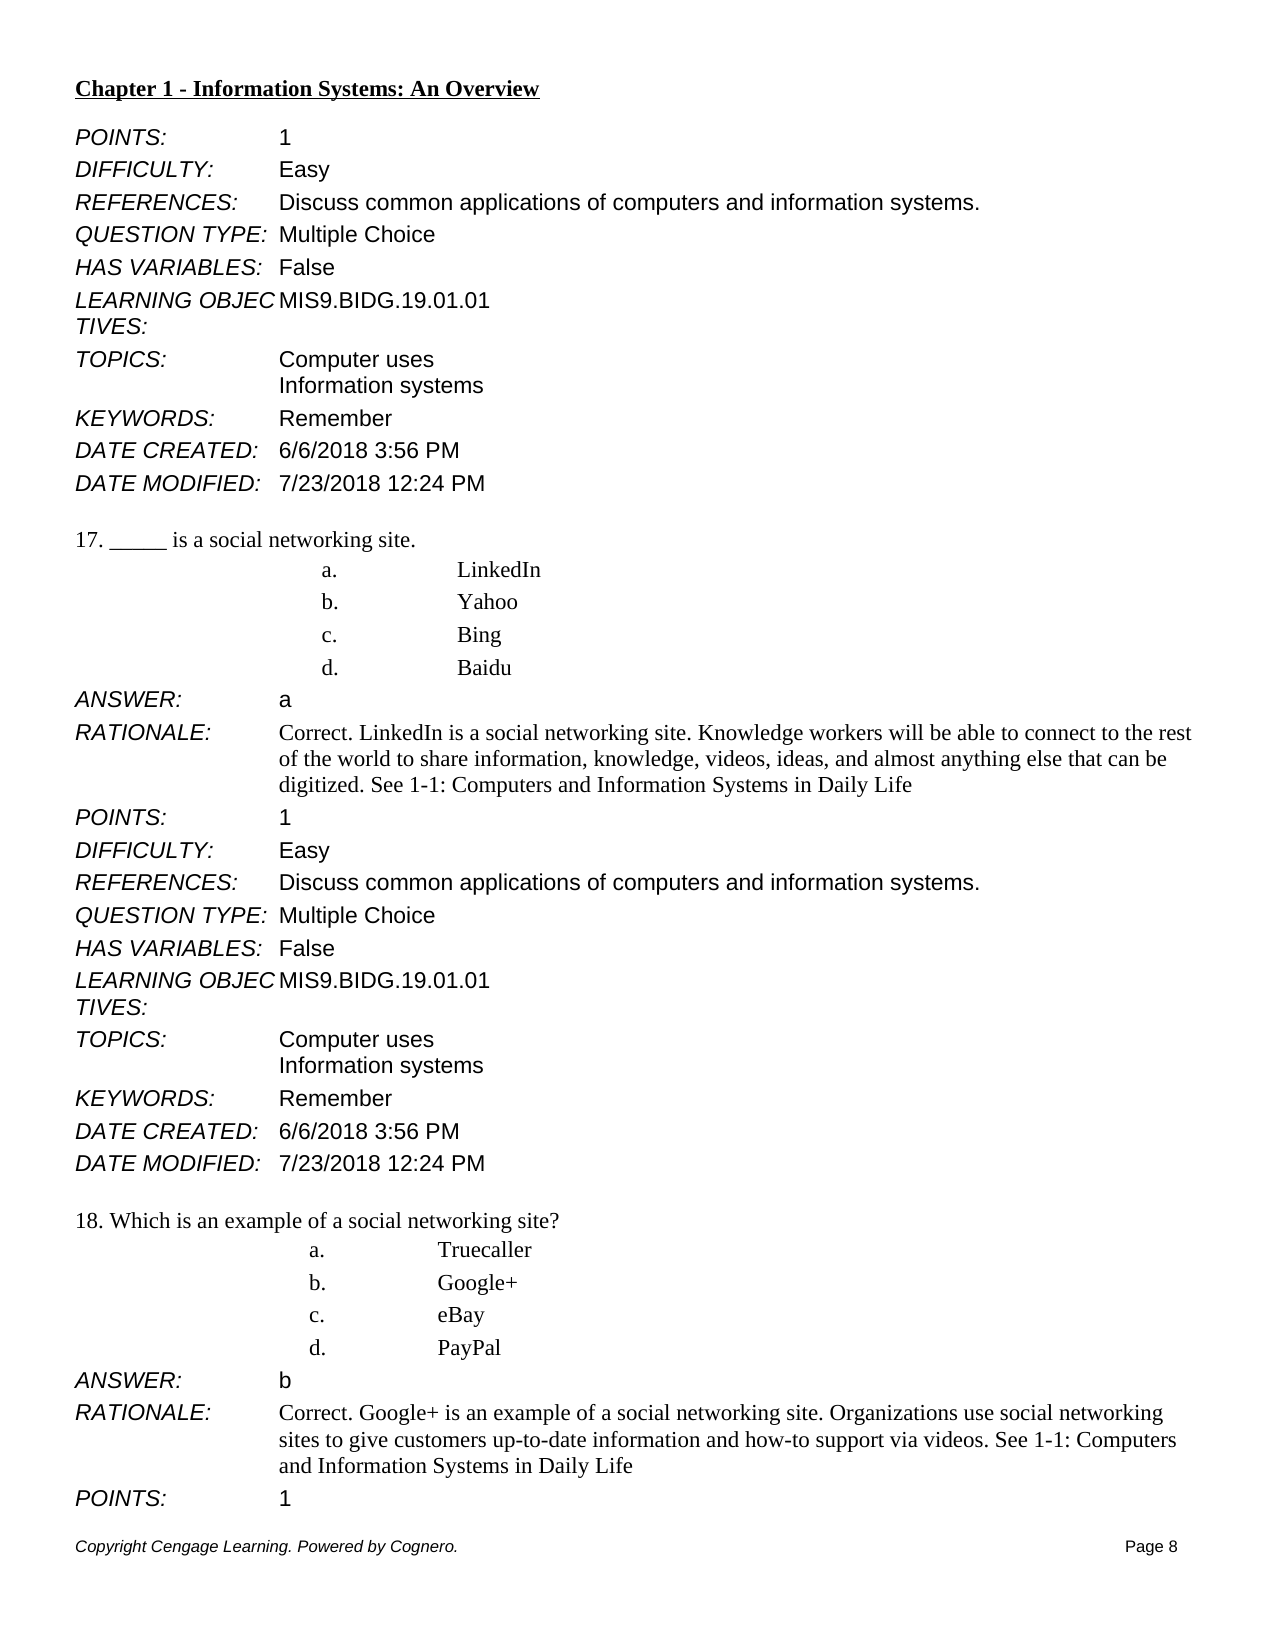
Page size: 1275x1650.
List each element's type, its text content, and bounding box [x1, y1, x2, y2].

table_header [75, 121, 1200, 499]
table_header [75, 1207, 1200, 1514]
table_header 17. _____ is a social networking site. [75, 526, 1200, 1180]
